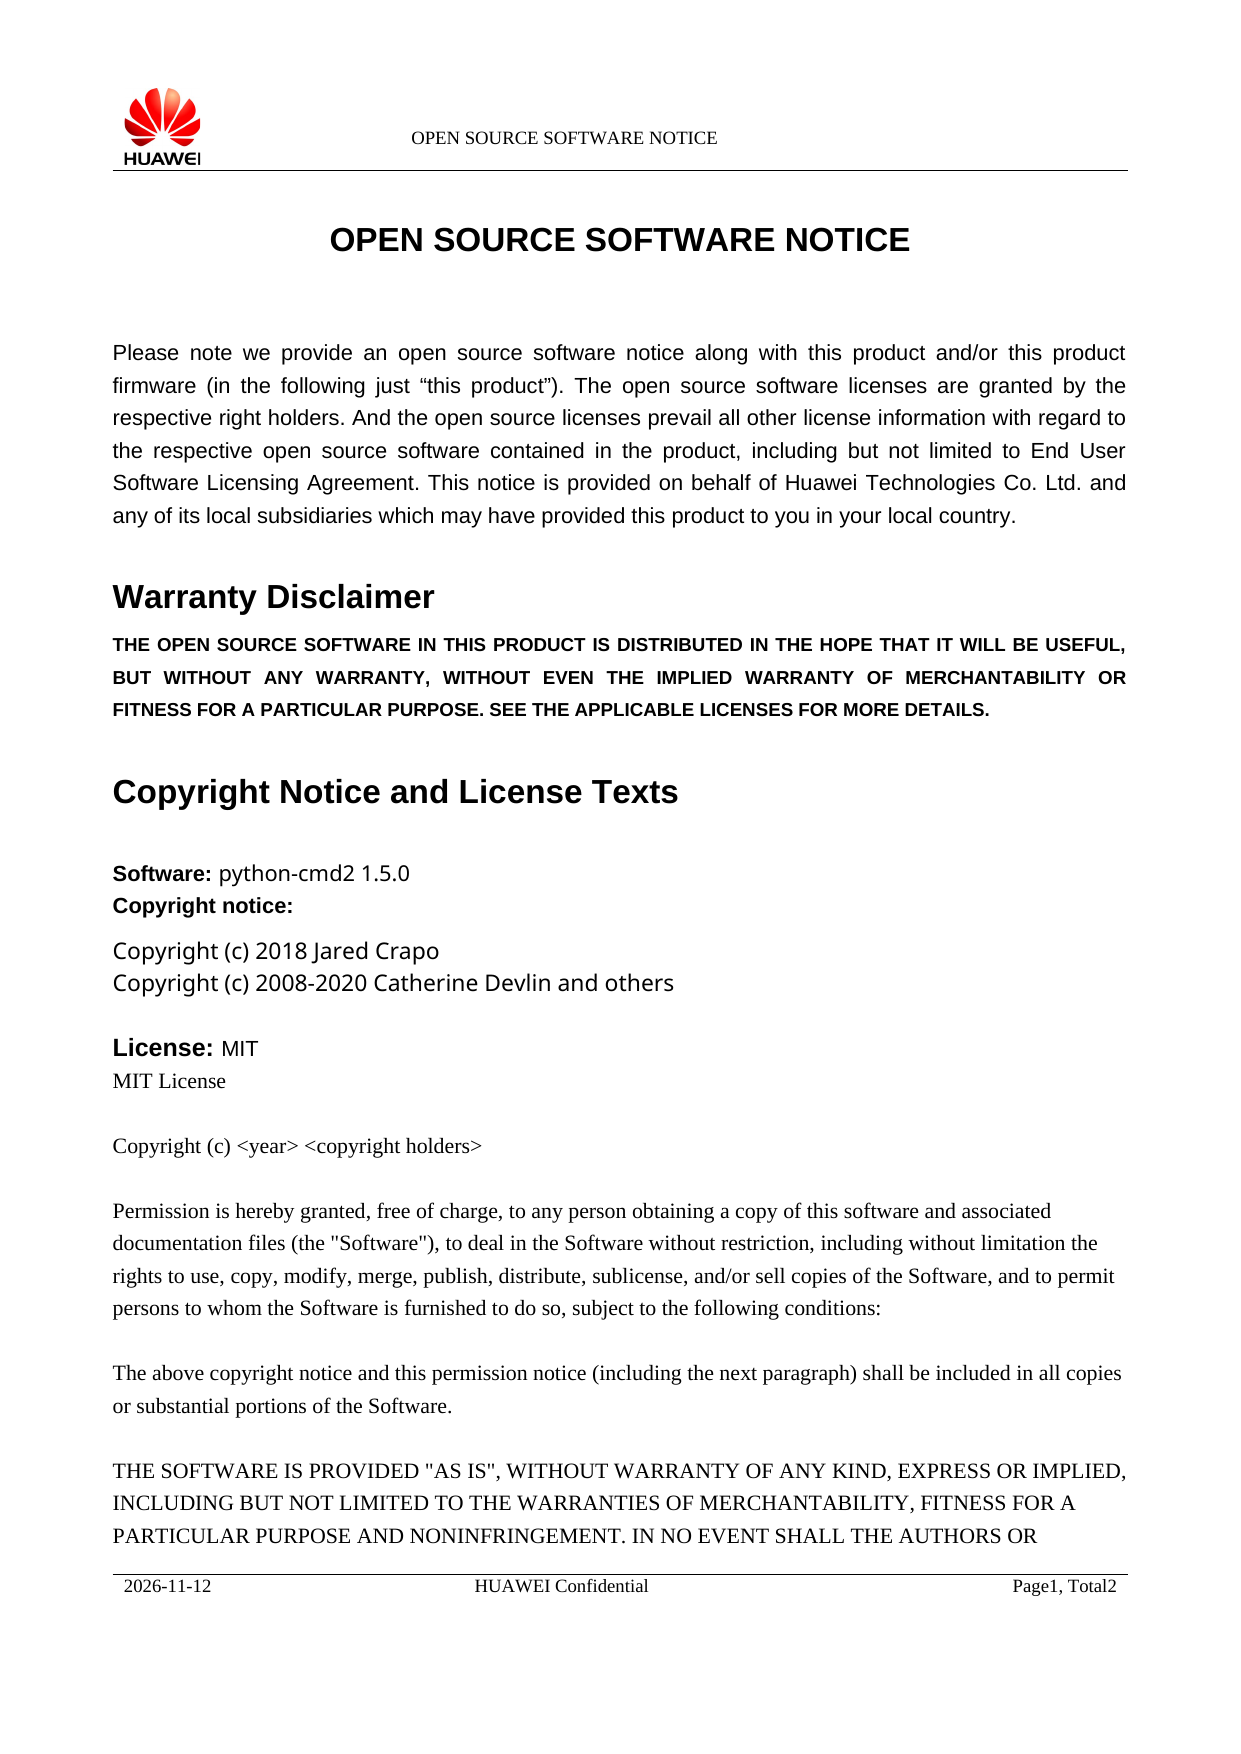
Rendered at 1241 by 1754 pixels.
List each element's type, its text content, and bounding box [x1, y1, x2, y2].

text OPEN SOURCE SOFTWARE NOTICE [112, 206, 1128, 271]
text Copyright notice: [112, 889, 1128, 921]
text Copyright Notice and License Texts [112, 759, 1128, 824]
text Please note we provide an open source software notice along with this product and/or this product firmware (in the following just “this product”). The open source software licenses are granted by the respective right holders. And the open source licenses prevail all other license information with regard to the respective open source software contained in the product, including but not limited to End User Software Licensing Agreement. This notice is provided on behalf of Huawei Technologies Co. Ltd. and any of its local subsidiaries which may have provided this product to you in your local country. [112, 336, 1128, 531]
title Software: python-cmd2 1.5.0 [112, 856, 1128, 889]
text Warranty Disclaimer [112, 564, 1128, 629]
text License: MIT [112, 1031, 1128, 1064]
text The open source software in this product is distributed in the hope that it will be useful, but WITHOUT ANY WARRANTY, without even the implied warranty of MERCHANTABILITY or FITNESS FOR A PARTICULAR PURPOSE. See the applicable licenses for more details. [112, 629, 1128, 726]
text Copyright (c) 2018 Jared Crapo Copyright (c) 2008-2020 Catherine Devlin and others [112, 934, 1128, 1031]
picture [124, 88, 201, 165]
